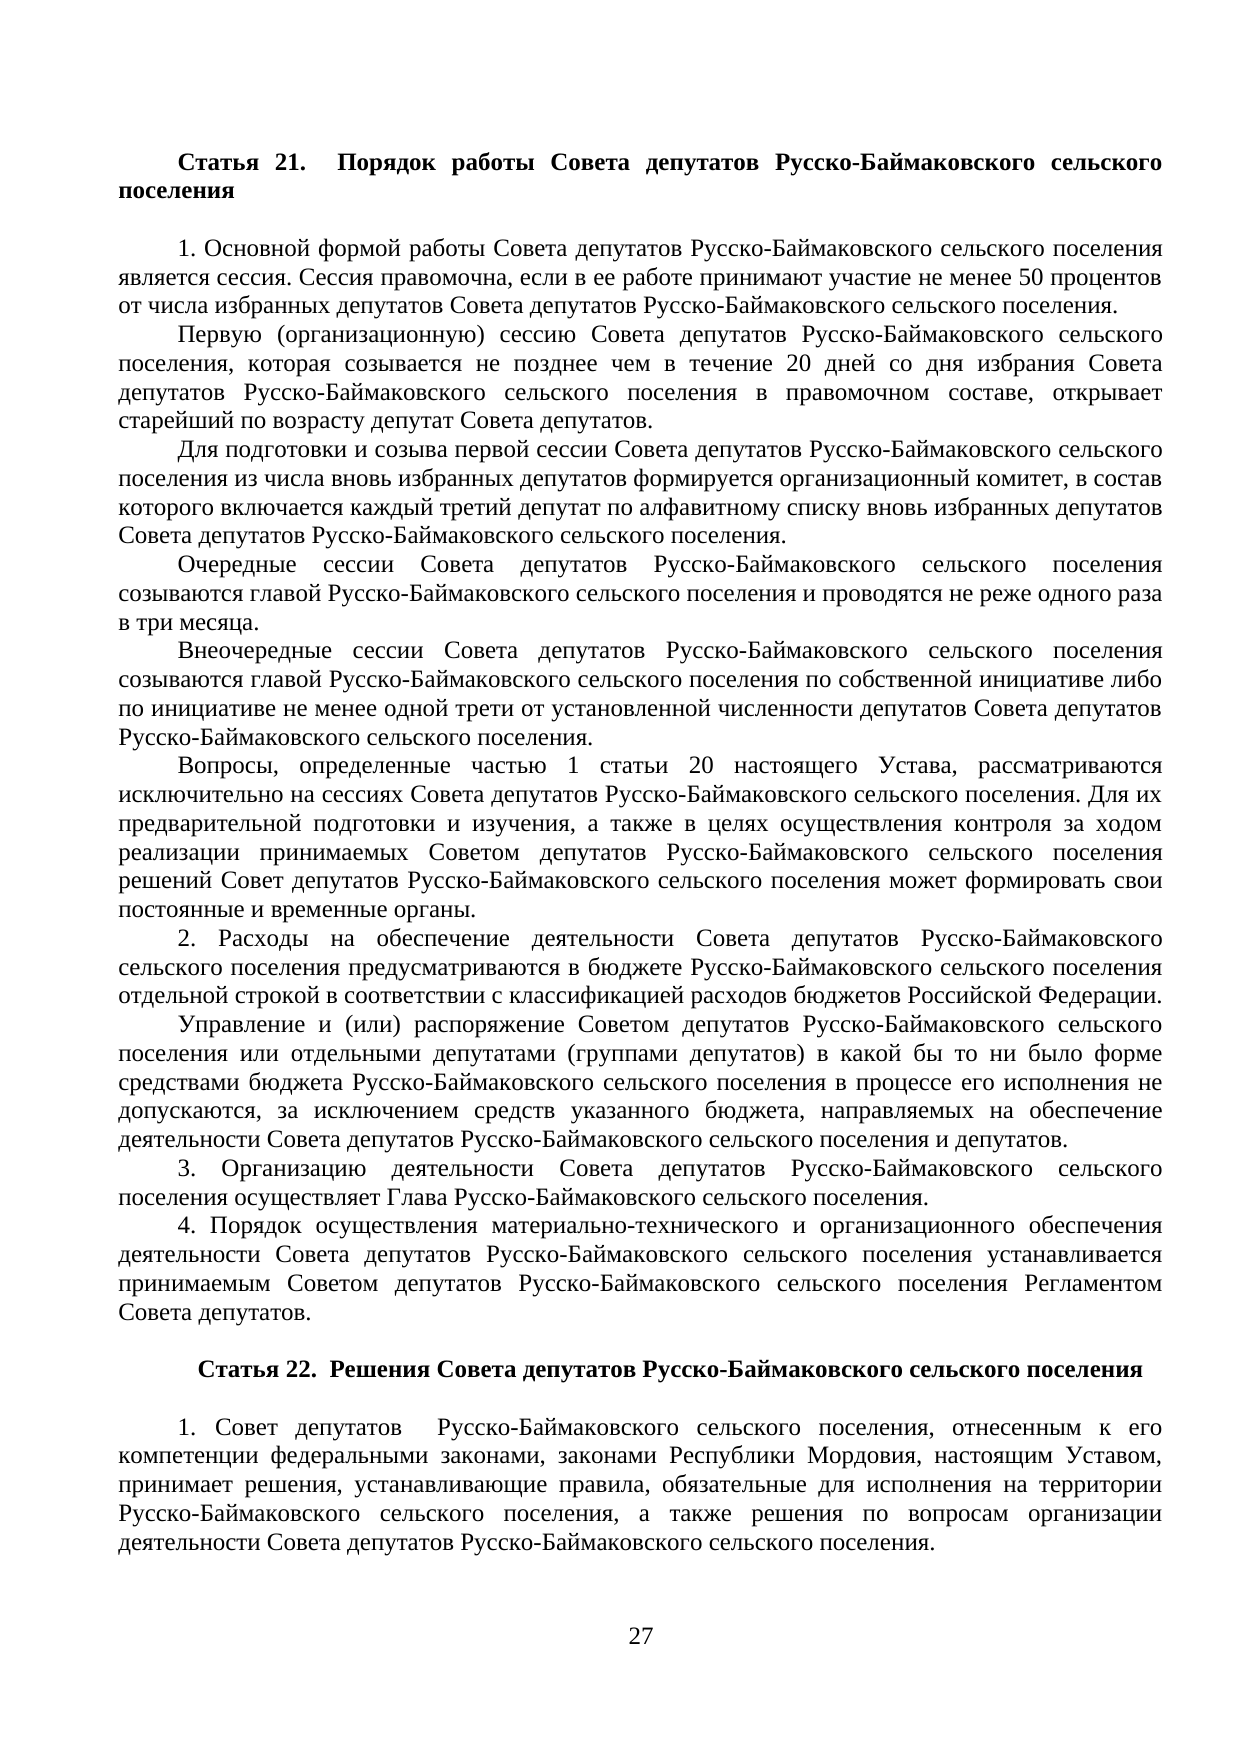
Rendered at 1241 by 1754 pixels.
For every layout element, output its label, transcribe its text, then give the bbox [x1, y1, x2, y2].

text Первую (организационную) сессию Совета депутатов Русско-Баймаковского сельского поселения, которая созывается не позднее чем в течение 20 дней со дня избрания Совета депутатов Русско-Баймаковского сельского поселения в правомочном составе, открывает старейший по возрасту депутат Совета депутатов. [118, 319, 1163, 434]
list Статья 22. Решения Совета депутатов Русско-Баймаковского сельского поселения [118, 1354, 1163, 1383]
list Статья 21. Порядок работы Совета депутатов Русско-Баймаковского сельского поселения [118, 147, 1163, 204]
text Для подготовки и созыва первой сессии Совета депутатов Русско-Баймаковского сельского поселения из числа вновь избранных депутатов формируется организационный комитет, в состав которого включается каждый третий депутат по алфавитному списку вновь избранных депутатов Совета депутатов Русско-Баймаковского сельского поселения. [118, 434, 1163, 549]
text Очередные сессии Совета депутатов Русско-Баймаковского сельского поселения созываются главой Русско-Баймаковского сельского поселения и проводятся не реже одного раза в три месяца. [118, 549, 1163, 636]
text Внеочередные сессии Совета депутатов Русско-Баймаковского сельского поселения созываются главой Русско-Баймаковского сельского поселения по собственной инициативе либо по инициативе не менее одной трети от установленной численности депутатов Совета депутатов Русско-Баймаковского сельского поселения. [118, 636, 1163, 751]
text 1. Основной формой работы Совета депутатов Русско-Баймаковского сельского поселения является сессия. Сессия правомочна, если в ее работе принимают участие не менее 50 процентов от числа избранных депутатов Совета депутатов Русско-Баймаковского сельского поселения. [118, 233, 1163, 319]
text Вопросы, определенные частью 1 статьи 20 настоящего Устава, рассматриваются исключительно на сессиях Совета депутатов Русско-Баймаковского сельского поселения. Для их предварительной подготовки и изучения, а также в целях осуществления контроля за ходом реализации принимаемых Советом депутатов Русско-Баймаковского сельского поселения решений Совет депутатов Русско-Баймаковского сельского поселения может формировать свои постоянные и временные органы. [118, 751, 1163, 923]
list Совет депутатов Русско-Баймаковского сельского поселения, отнесенным к его компетенции федеральными законами, законами Республики Мордовия, настоящим Уставом, принимает решения, устанавливающие правила, обязательные для исполнения на территории Русско-Баймаковского сельского поселения, а также решения по вопросам организации деятельности Совета депутатов Русско-Баймаковского сельского поселения. [118, 1412, 1163, 1556]
text 4. Порядок осуществления материально-технического и организационного обеспечения деятельности Совета депутатов Русско-Баймаковского сельского поселения устанавливается принимаемым Советом депутатов Русско-Баймаковского сельского поселения Регламентом Совета депутатов. [118, 1211, 1163, 1326]
text Управление и (или) распоряжение Советом депутатов Русско-Баймаковского сельского поселения или отдельными депутатами (группами депутатов) в какой бы то ни было форме средствами бюджета Русско-Баймаковского сельского поселения в процессе его исполнения не допускаются, за исключением средств указанного бюджета, направляемых на обеспечение деятельности Совета депутатов Русско-Баймаковского сельского поселения и депутатов. [118, 1009, 1163, 1153]
text 2. Расходы на обеспечение деятельности Совета депутатов Русско-Баймаковского сельского поселения предусматриваются в бюджете Русско-Баймаковского сельского поселения отдельной строкой в соответствии с классификацией расходов бюджетов Российской Федерации. [118, 923, 1163, 1009]
text 3. Организацию деятельности Совета депутатов Русско-Баймаковского сельского поселения осуществляет Глава Русско-Баймаковского сельского поселения. [118, 1153, 1163, 1211]
